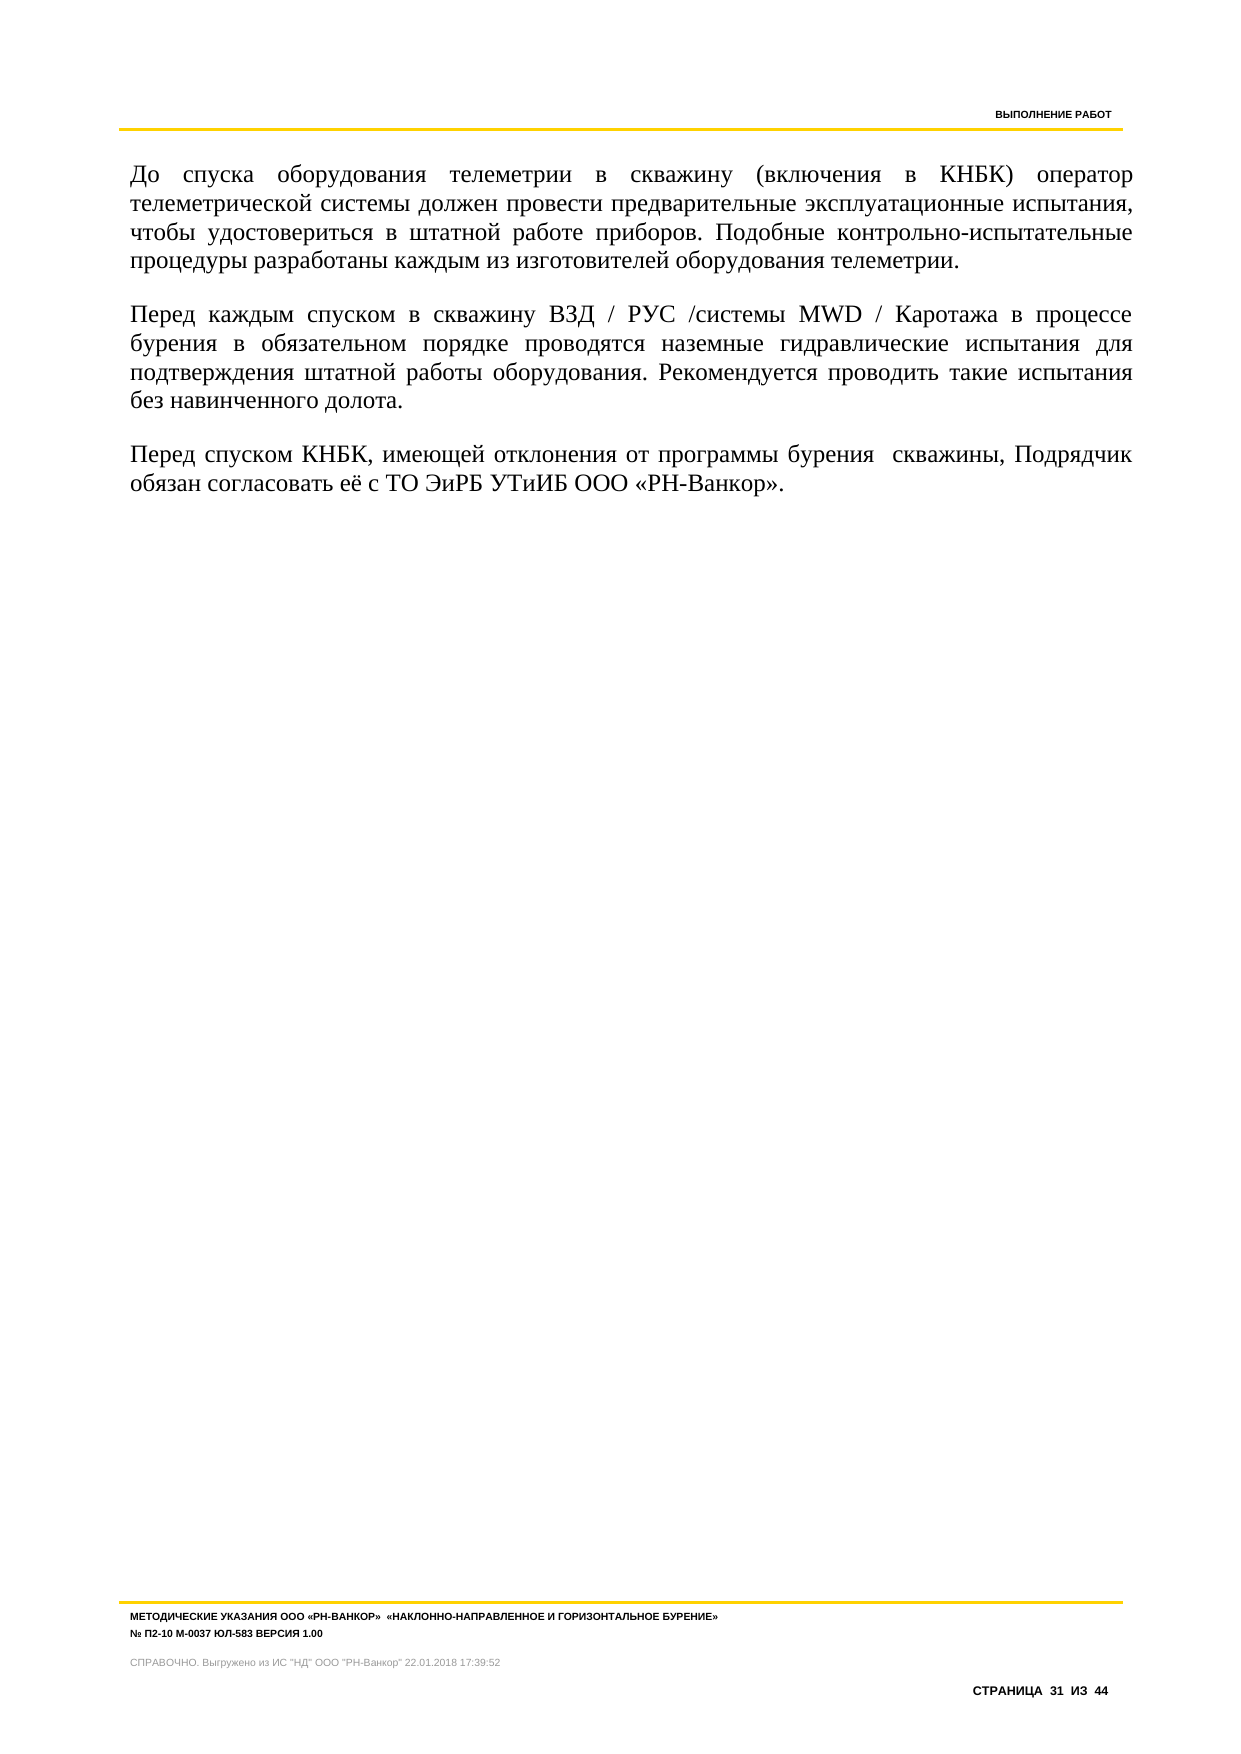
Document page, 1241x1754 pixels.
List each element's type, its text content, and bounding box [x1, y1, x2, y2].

text До спуска оборудования телеметрии в скважину (включения в КНБК) оператор телеметрической системы должен провести предварительные эксплуатационные испытания, чтобы удостовериться в штатной работе приборов. Подобные контрольно-испытательные процедуры разработаны каждым из изготовителей оборудования телеметрии. [130, 159, 1134, 274]
text Перед каждым спуском в скважину ВЗД / РУС /системы MWD / Каротажа в процессе бурения в обязательном порядке проводятся наземные гидравлические испытания для подтверждения штатной работы оборудования. Рекомендуется проводить такие испытания без навинченного долота. [130, 299, 1134, 414]
text Перед спуском КНБК, имеющей отклонения от программы бурения скважины, Подрядчик обязан согласовать её с ТО ЭиРБ УТиИБ ООО «РН-Ванкор». [130, 439, 1134, 497]
